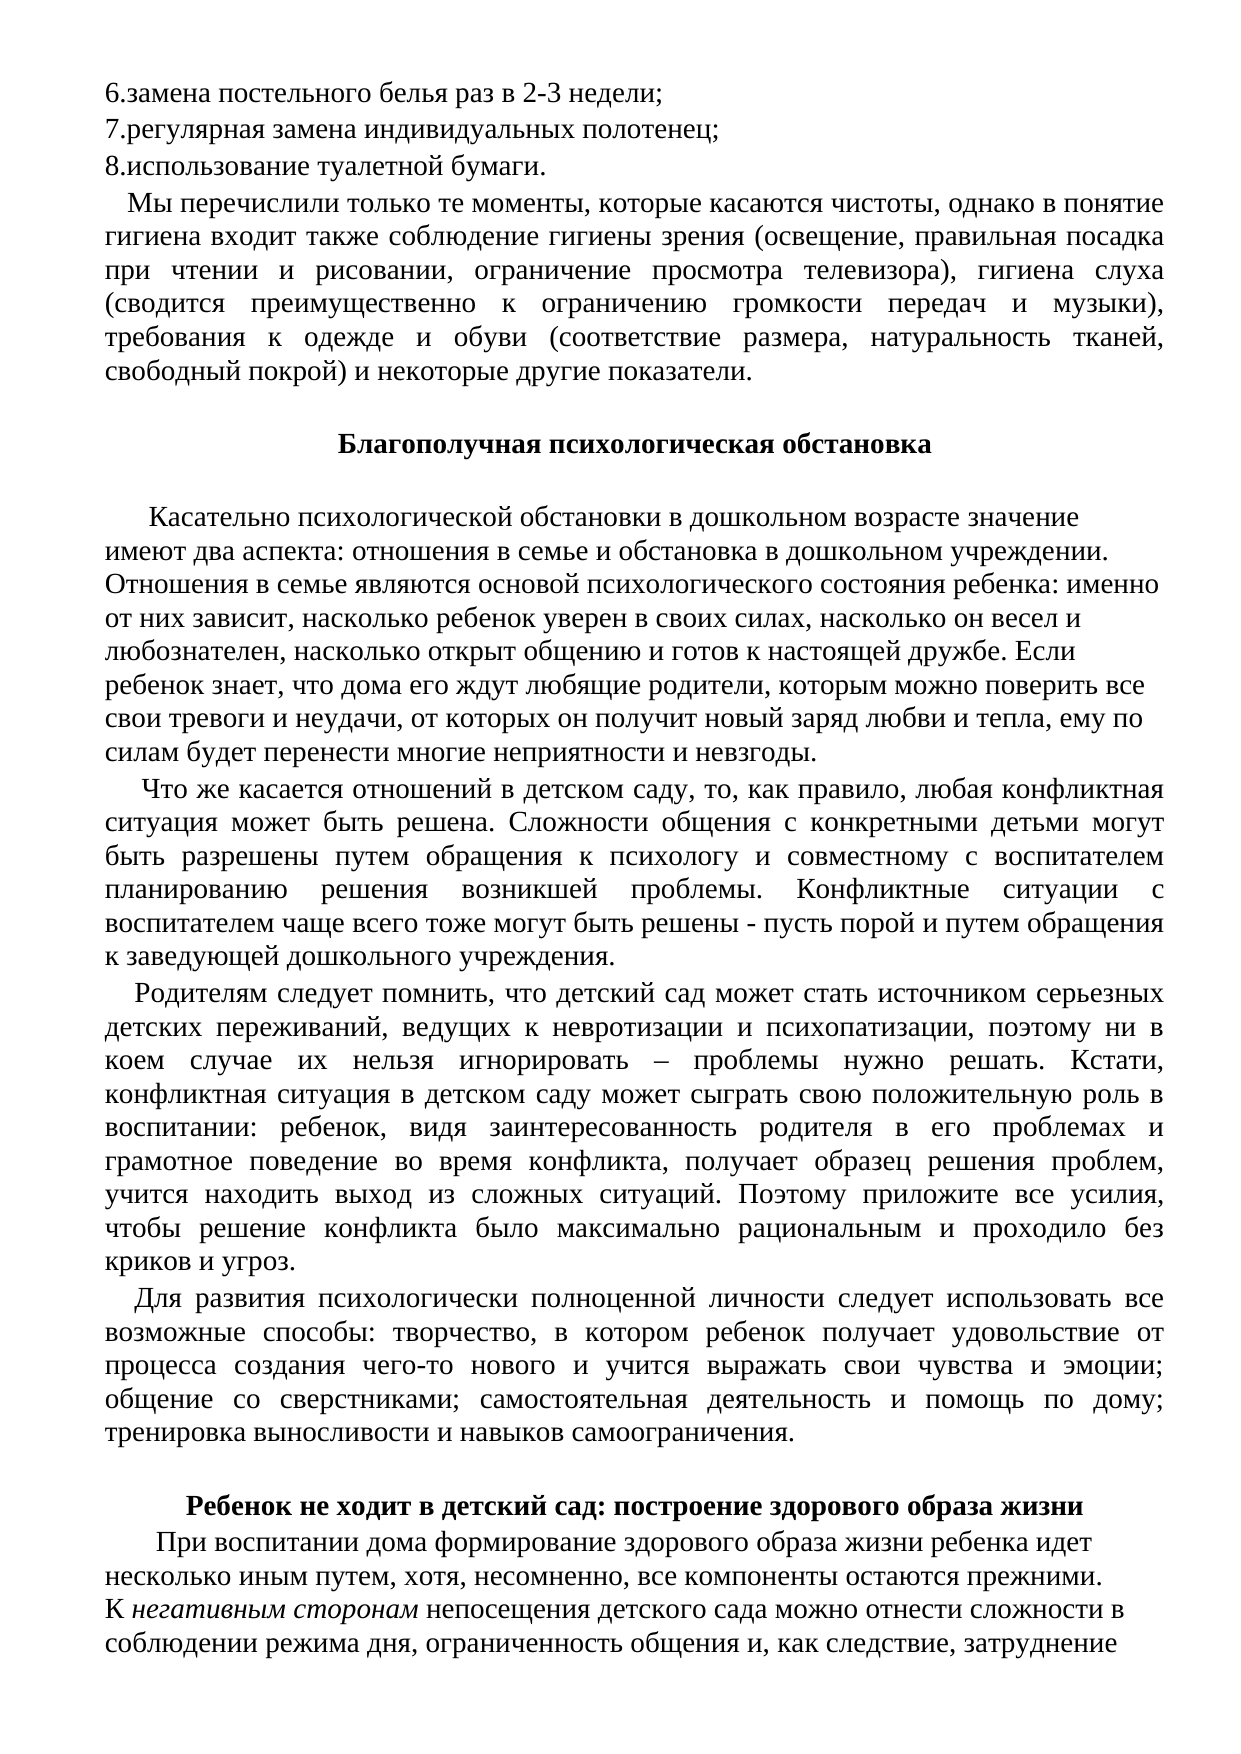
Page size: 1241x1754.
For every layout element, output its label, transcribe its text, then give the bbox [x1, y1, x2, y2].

text Благополучная психологическая обстановка [104, 426, 1165, 459]
text Что же касается отношений в детском саду, то, как правило, любая конфликтная ситуация может быть решена. Сложности общения с конкретными детьми могут быть разрешены путем обращения к психологу и совместному с воспитателем планированию решения возникшей проблемы. Конфликтные ситуации с воспитателем чаще всего тоже могут быть решены - пусть порой и путем обращения к заведующей дошкольного учреждения. [104, 771, 1165, 972]
text Касательно психологической обстановки в дошкольном возрасте значение имеют два аспекта: отношения в семье и обстановка в дошкольном учреждении. Отношения в семье являются основой психологического состояния ребенка: именно от них зависит, насколько ребенок уверен в своих силах, насколько он весел и любознателен, насколько открыт общению и готов к настоящей дружбе. Если ребенок знает, что дома его ждут любящие родители, которым можно поверить все свои тревоги и неудачи, от которых он получит новый заряд любви и тепла, ему по силам будет перенести многие неприятности и невзгоды. [104, 499, 1165, 768]
text Мы перечислили только те моменты, которые касаются чистоты, однако в понятие гигиена входит также соблюдение гигиены зрения (освещение, правильная посадка при чтении и рисовании, ограничение просмотра телевизора), гигиена слуха (сводится преимущественно к ограничению громкости передач и музыки), требования к одежде и обуви (соответствие размера, натуральность тканей, свободный покрой) и некоторые другие показатели. [104, 185, 1165, 386]
text 8.использование туалетной бумаги. [104, 148, 1165, 182]
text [104, 1524, 1165, 1658]
text Для развития психологически полноценной личности следует использовать все возможные способы: творчество, в котором ребенок получает удовольствие от процесса создания чего-то нового и учится выражать свои чувства и эмоции; общение со сверстниками; самостоятельная деятельность и помощь по дому; тренировка выносливости и навыков самоограничения. [104, 1280, 1165, 1448]
text Родителям следует помнить, что детский сад может стать источником серьезных детских переживаний, ведущих к невротизации и психопатизации, поэтому ни в коем случае их нельзя игнорировать – проблемы нужно решать. Кстати, конфликтная ситуация в детском саду может сыграть свою положительную роль в воспитании: ребенок, видя заинтересованность родителя в его проблемах и грамотное поведение во время конфликта, получает образец решения проблем, учится находить выход из сложных ситуаций. Поэтому приложите все усилия, чтобы решение конфликта было максимально рациональным и проходило без криков и угроз. [104, 975, 1165, 1277]
text 6.замена постельного белья раз в 2-3 недели; [104, 75, 1165, 108]
text Ребенок не ходит в детский сад: построение здорового образа жизни [104, 1488, 1165, 1521]
text 7.регулярная замена индивидуальных полотенец; [104, 112, 1165, 145]
